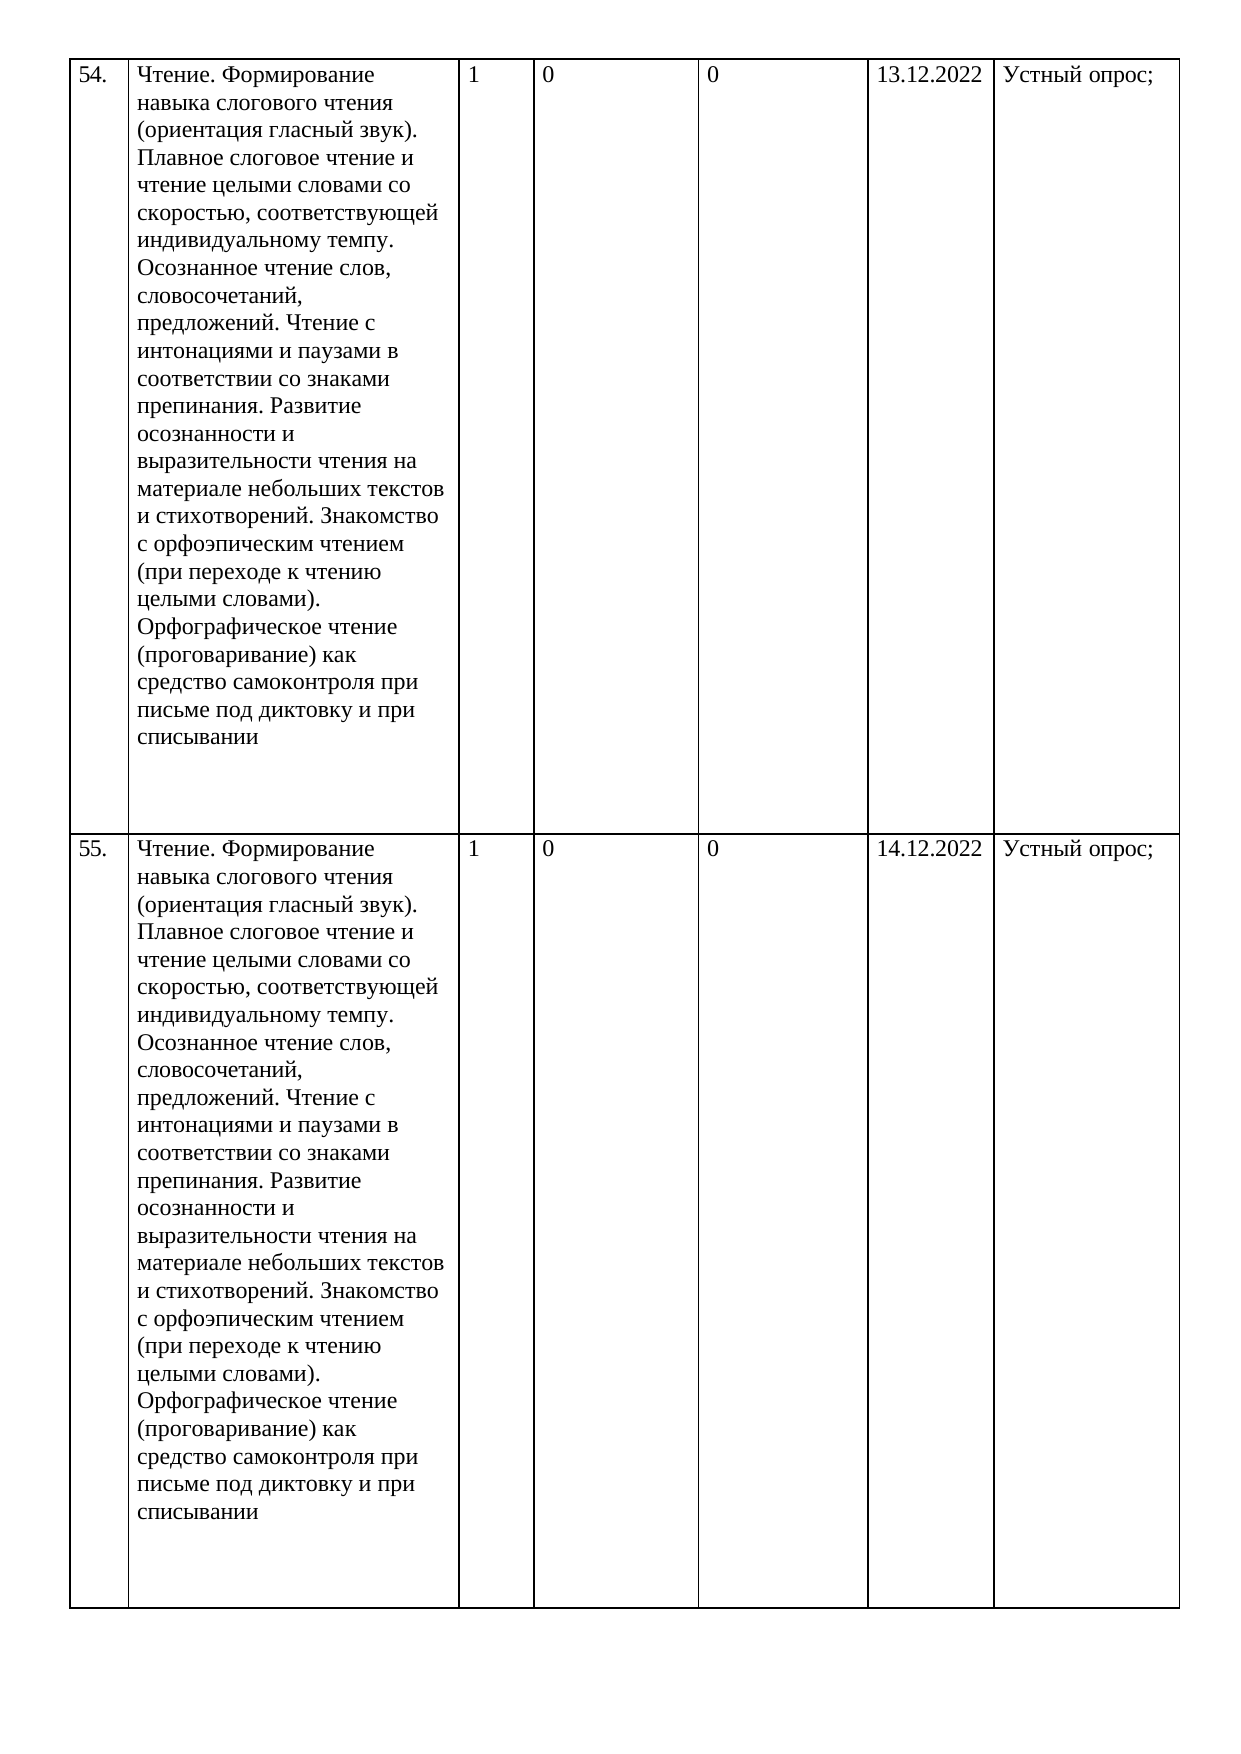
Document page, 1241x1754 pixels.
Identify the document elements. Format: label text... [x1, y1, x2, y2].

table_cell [129, 60, 458, 833]
table_cell Устный опрос; [995, 835, 1179, 1607]
table_cell 14.12.2022 [869, 835, 993, 1607]
table_cell 1 [460, 60, 533, 833]
table_cell 0 [535, 835, 698, 1607]
table_cell 55. [71, 835, 128, 1607]
table_cell 0 [699, 60, 867, 833]
table_cell 1 [460, 835, 533, 1607]
table_cell 13.12.2022 [869, 60, 993, 833]
table_cell Устный опрос; [995, 60, 1179, 833]
table_cell 0 [699, 835, 867, 1607]
table_cell 54. [71, 60, 128, 833]
table_cell 0 [535, 60, 698, 833]
